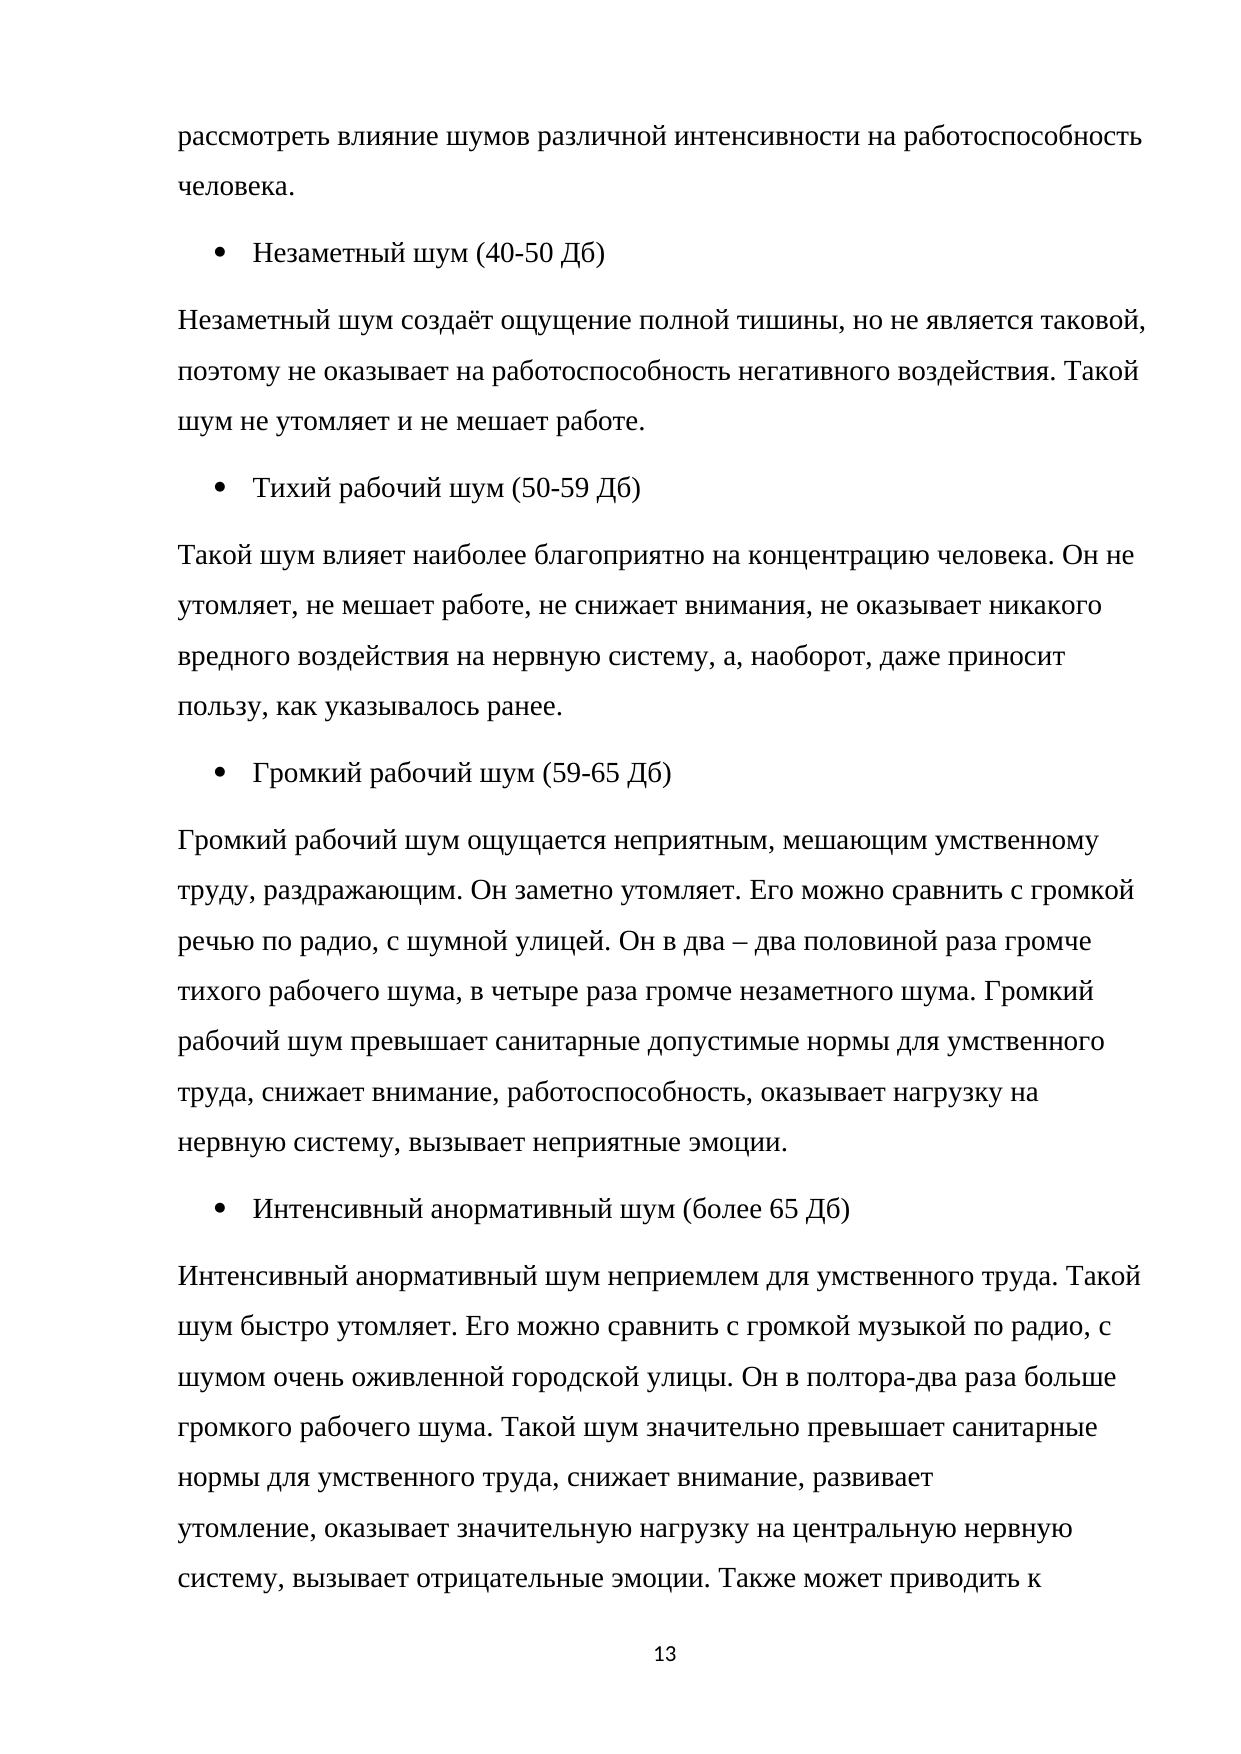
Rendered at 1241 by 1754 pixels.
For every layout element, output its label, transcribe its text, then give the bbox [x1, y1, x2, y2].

list Громкий рабочий шум (59-65 Дб) [215, 755, 1152, 789]
text Громкий рабочий шум ощущается неприятным, мешающим умственному труду, раздражающим. Он заметно утомляет. Его можно сравнить с громкой речью по радио, с шумной улицей. Он в два – два половиной раза громче тихого рабочего шума, в четыре раза громче незаметного шума. Громкий рабочий шум превышает санитарные допустимые нормы для умственного труда, снижает внимание, работоспособность, оказывает нагрузку на нервную систему, вызывает неприятные эмоции. [177, 822, 1152, 1158]
list Тихий рабочий шум (50-59 Дб) [215, 470, 1152, 504]
list Незаметный шум (40-50 Дб) [215, 235, 1152, 269]
text Такой шум влияет наиболее благоприятно на концентрацию человека. Он не утомляет, не мешает работе, не снижает внимания, не оказывает никакого вредного воздействия на нервную систему, а, наоборот, даже приносит пользу, как указывалось ранее. [177, 537, 1152, 722]
list Интенсивный анормативный шум (более 65 Дб) [215, 1191, 1152, 1225]
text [177, 118, 1152, 202]
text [177, 1258, 1152, 1593]
text Незаметный шум создаёт ощущение полной тишины, но не является таковой, поэтому не оказывает на работоспособность негативного воздействия. Такой шум не утомляет и не мешает работе. [177, 302, 1152, 437]
